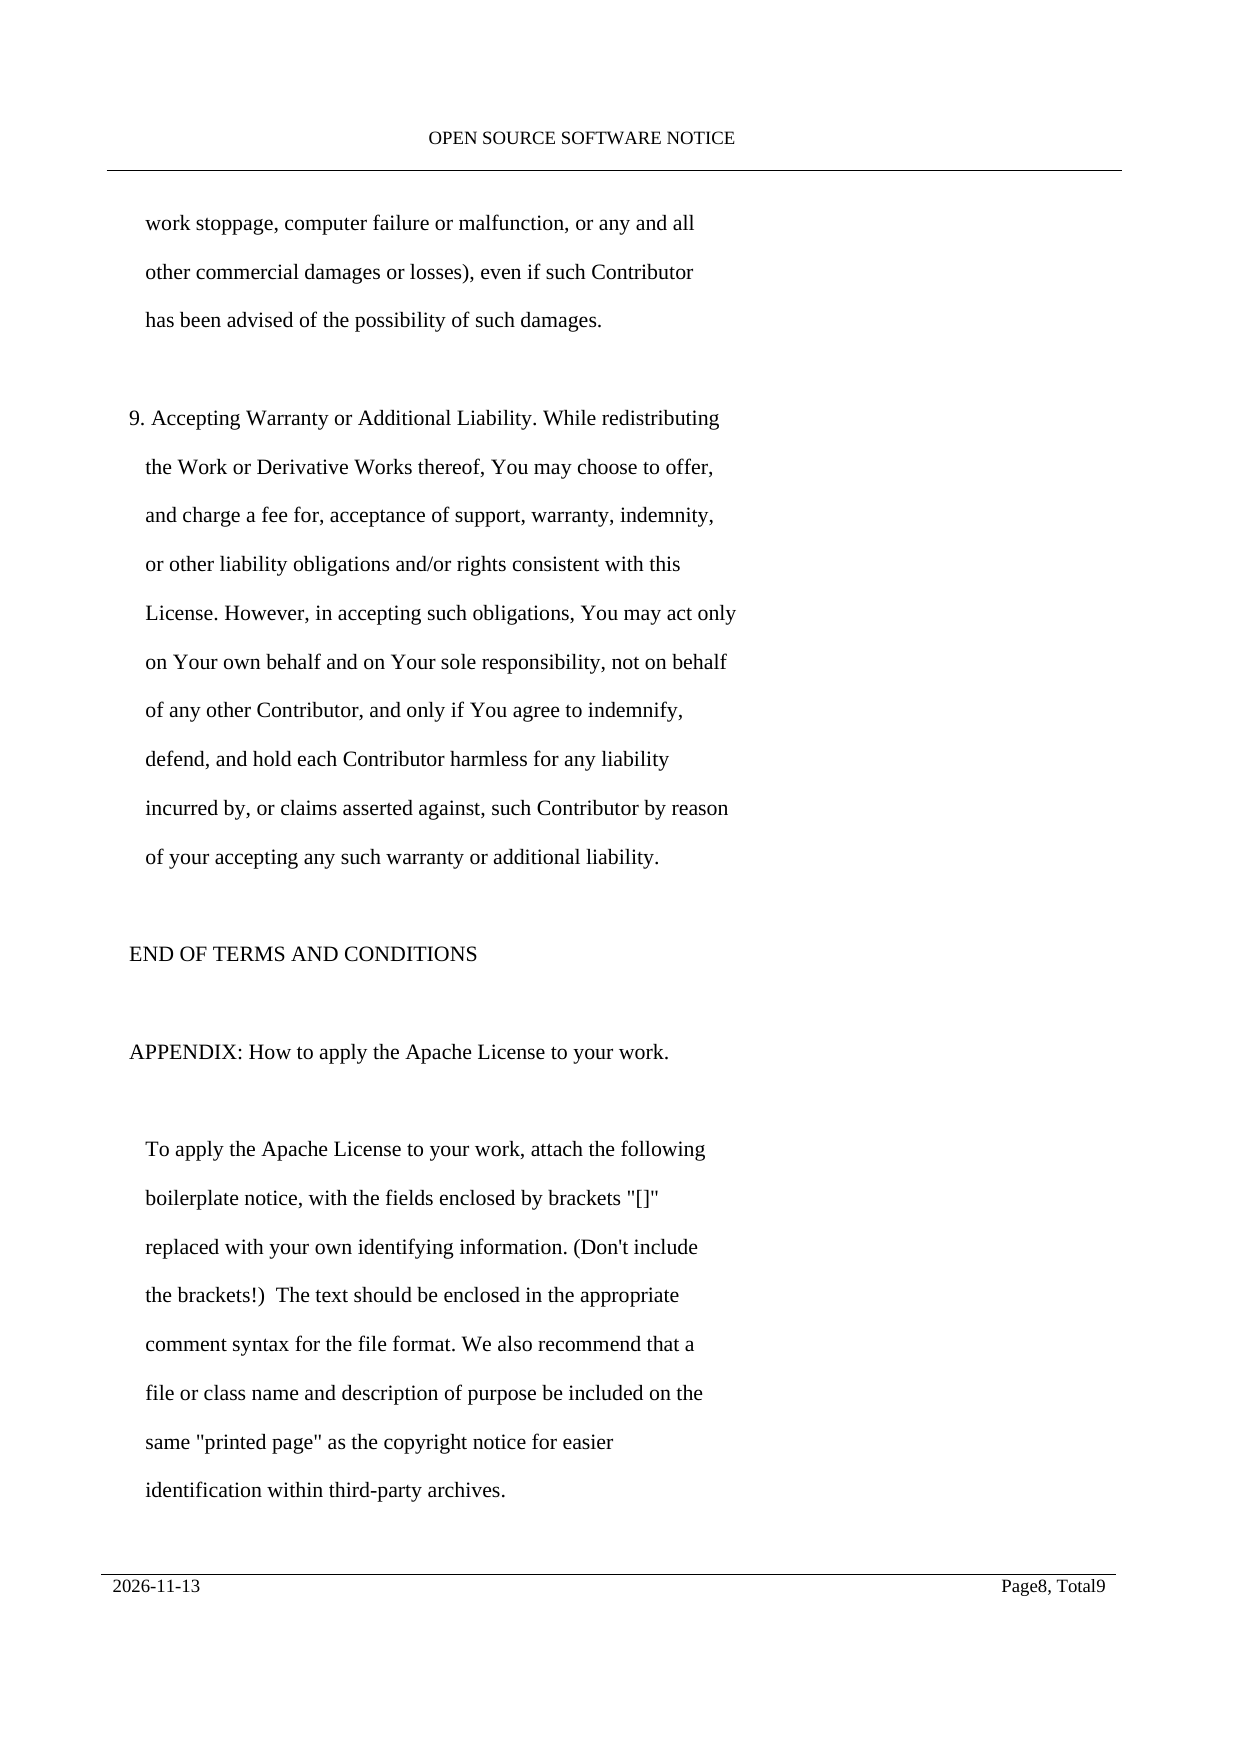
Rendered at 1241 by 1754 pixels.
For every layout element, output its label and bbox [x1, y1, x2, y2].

text [112, 206, 1128, 1506]
